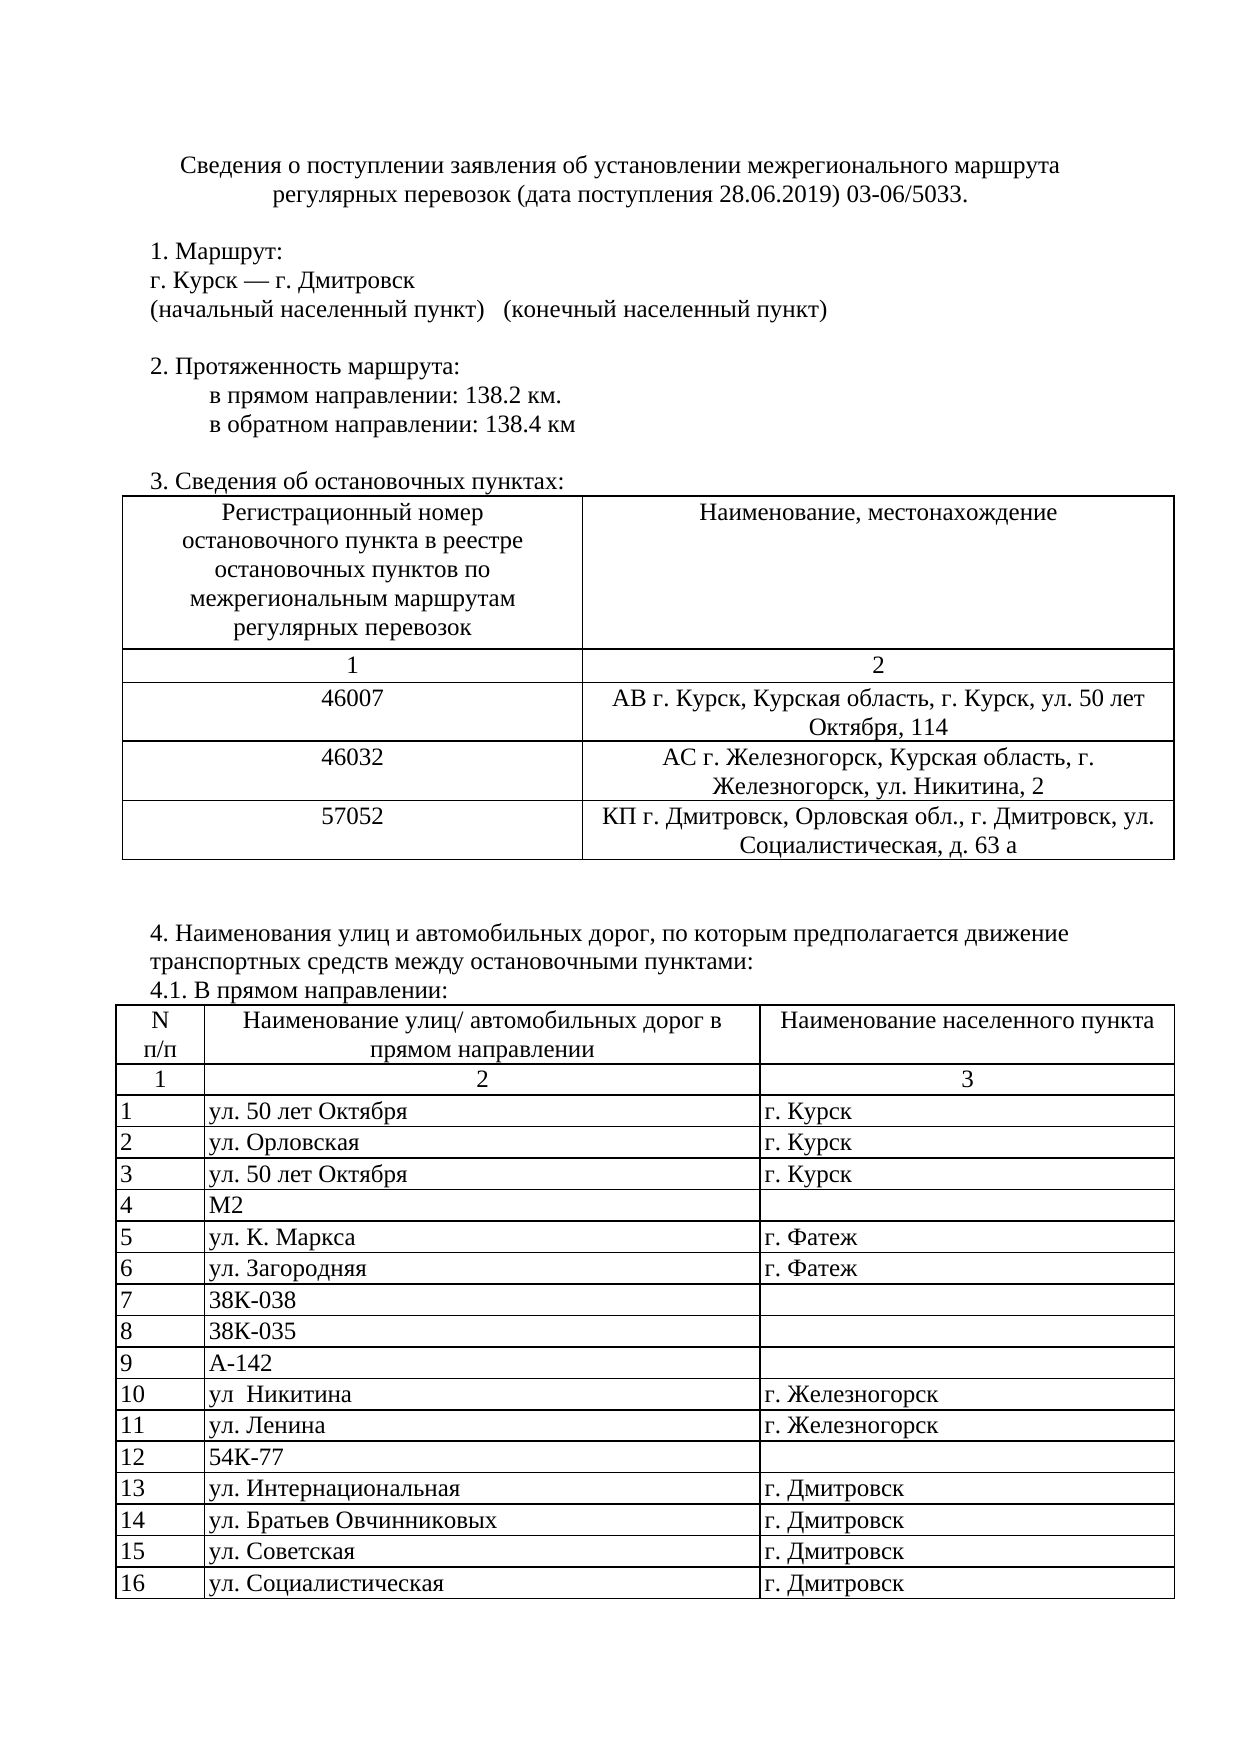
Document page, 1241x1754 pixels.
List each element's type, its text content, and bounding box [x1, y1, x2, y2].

table_cell ул. Ленина [205, 1411, 759, 1440]
table_cell г. Фатеж [761, 1222, 1174, 1252]
table_cell 15 [117, 1536, 204, 1566]
table_cell 2 [583, 650, 1173, 681]
text 4.1. В прямом направлении: [150, 975, 1090, 1004]
table_cell 8 [117, 1316, 204, 1346]
text в обратном направлении: 138.4 км [150, 409, 1090, 437]
table_cell г. Железногорск [761, 1379, 1174, 1409]
table_cell 14 [117, 1505, 204, 1535]
text г. Курск — г. Дмитровск [150, 265, 1090, 294]
text в прямом направлении: 138.2 км. [150, 380, 1090, 409]
table_cell 38К-038 [205, 1285, 759, 1314]
table_cell ул. Орловская [205, 1127, 759, 1157]
table_cell ул. Интернациональная [205, 1473, 759, 1503]
table_cell 9 [117, 1348, 204, 1377]
table_cell 16 [117, 1568, 204, 1598]
table_cell 10 [117, 1379, 204, 1409]
table_header Наименование, местонахождение [583, 497, 1173, 648]
table_cell ул. Социалистическая [205, 1568, 759, 1598]
table_cell 46032 [123, 742, 582, 799]
table_cell 3 [117, 1159, 204, 1189]
table_header Регистрационный номер остановочного пункта в реестре остановочных пунктов по межрегиональным маршрутам регулярных перевозок [123, 497, 582, 648]
table_cell [761, 1190, 1174, 1220]
table_cell 2 [205, 1065, 759, 1094]
table_cell М2 [205, 1190, 759, 1220]
table_cell 3 [761, 1065, 1174, 1094]
table_cell г. Курск [761, 1159, 1174, 1189]
table_cell [761, 1285, 1174, 1314]
table_cell А-142 [205, 1348, 759, 1377]
table_cell ул. 50 лет Октября [205, 1096, 759, 1126]
table_cell АС г. Железногорск, Курская область, г. Железногорск, ул. Никитина, 2 [583, 742, 1173, 799]
text 2. Протяженность маршрута: [150, 351, 1090, 380]
table_cell г. Дмитровск [761, 1536, 1174, 1566]
text Сведения о поступлении заявления об установлении межрегионального маршрута регулярных перевозок (дата поступления 28.06.2019) 03-06/5033. [150, 150, 1090, 207]
table_cell г. Курск [761, 1127, 1174, 1157]
table_cell ул. К. Маркса [205, 1222, 759, 1252]
table_cell 13 [117, 1473, 204, 1503]
table_cell [761, 1442, 1174, 1472]
table_header N п/п [117, 1006, 204, 1063]
table_header Наименование населенного пункта [761, 1006, 1174, 1063]
table_cell 2 [117, 1127, 204, 1157]
table_cell [761, 1348, 1174, 1377]
text 4. Наименования улиц и автомобильных дорог, по которым предполагается движение транспортных средств между остановочными пунктами: [150, 918, 1090, 975]
table_cell ул Никитина [205, 1379, 759, 1409]
text 3. Сведения об остановочных пунктах: [150, 466, 1090, 495]
table_cell г. Дмитровск [761, 1568, 1174, 1598]
table_cell ул. 50 лет Октября [205, 1159, 759, 1189]
table_cell КП г. Дмитровск, Орловская обл., г. Дмитровск, ул. Социалистическая, д. 63 а [583, 801, 1173, 858]
table_cell г. Дмитровск [761, 1505, 1174, 1535]
table_cell ул. Братьев Овчинниковых [205, 1505, 759, 1535]
text 1. Маршрут: [150, 236, 1090, 265]
table_cell 54К-77 [205, 1442, 759, 1472]
table_cell АВ г. Курск, Курская область, г. Курск, ул. 50 лет Октября, 114 [583, 683, 1173, 740]
table_cell г. Железногорск [761, 1411, 1174, 1440]
table_cell 5 [117, 1222, 204, 1252]
table_cell г. Фатеж [761, 1253, 1174, 1283]
table_cell 1 [123, 650, 582, 681]
table_cell 1 [117, 1065, 204, 1094]
table_cell 6 [117, 1253, 204, 1283]
table_cell [761, 1316, 1174, 1346]
table_cell ул. Советская [205, 1536, 759, 1566]
table_cell 4 [117, 1190, 204, 1220]
table_cell 7 [117, 1285, 204, 1314]
text (начальный населенный пункт) (конечный населенный пункт) [150, 294, 1090, 322]
table_header Наименование улиц/ автомобильных дорог в прямом направлении [205, 1006, 759, 1063]
table_cell 11 [117, 1411, 204, 1440]
table_cell г. Дмитровск [761, 1473, 1174, 1503]
table_cell 12 [117, 1442, 204, 1472]
table_cell г. Курск [761, 1096, 1174, 1126]
table_cell 38К-035 [205, 1316, 759, 1346]
table_cell 57052 [123, 801, 582, 858]
table_cell 1 [117, 1096, 204, 1126]
table_cell 46007 [123, 683, 582, 740]
table_cell ул. Загородняя [205, 1253, 759, 1283]
